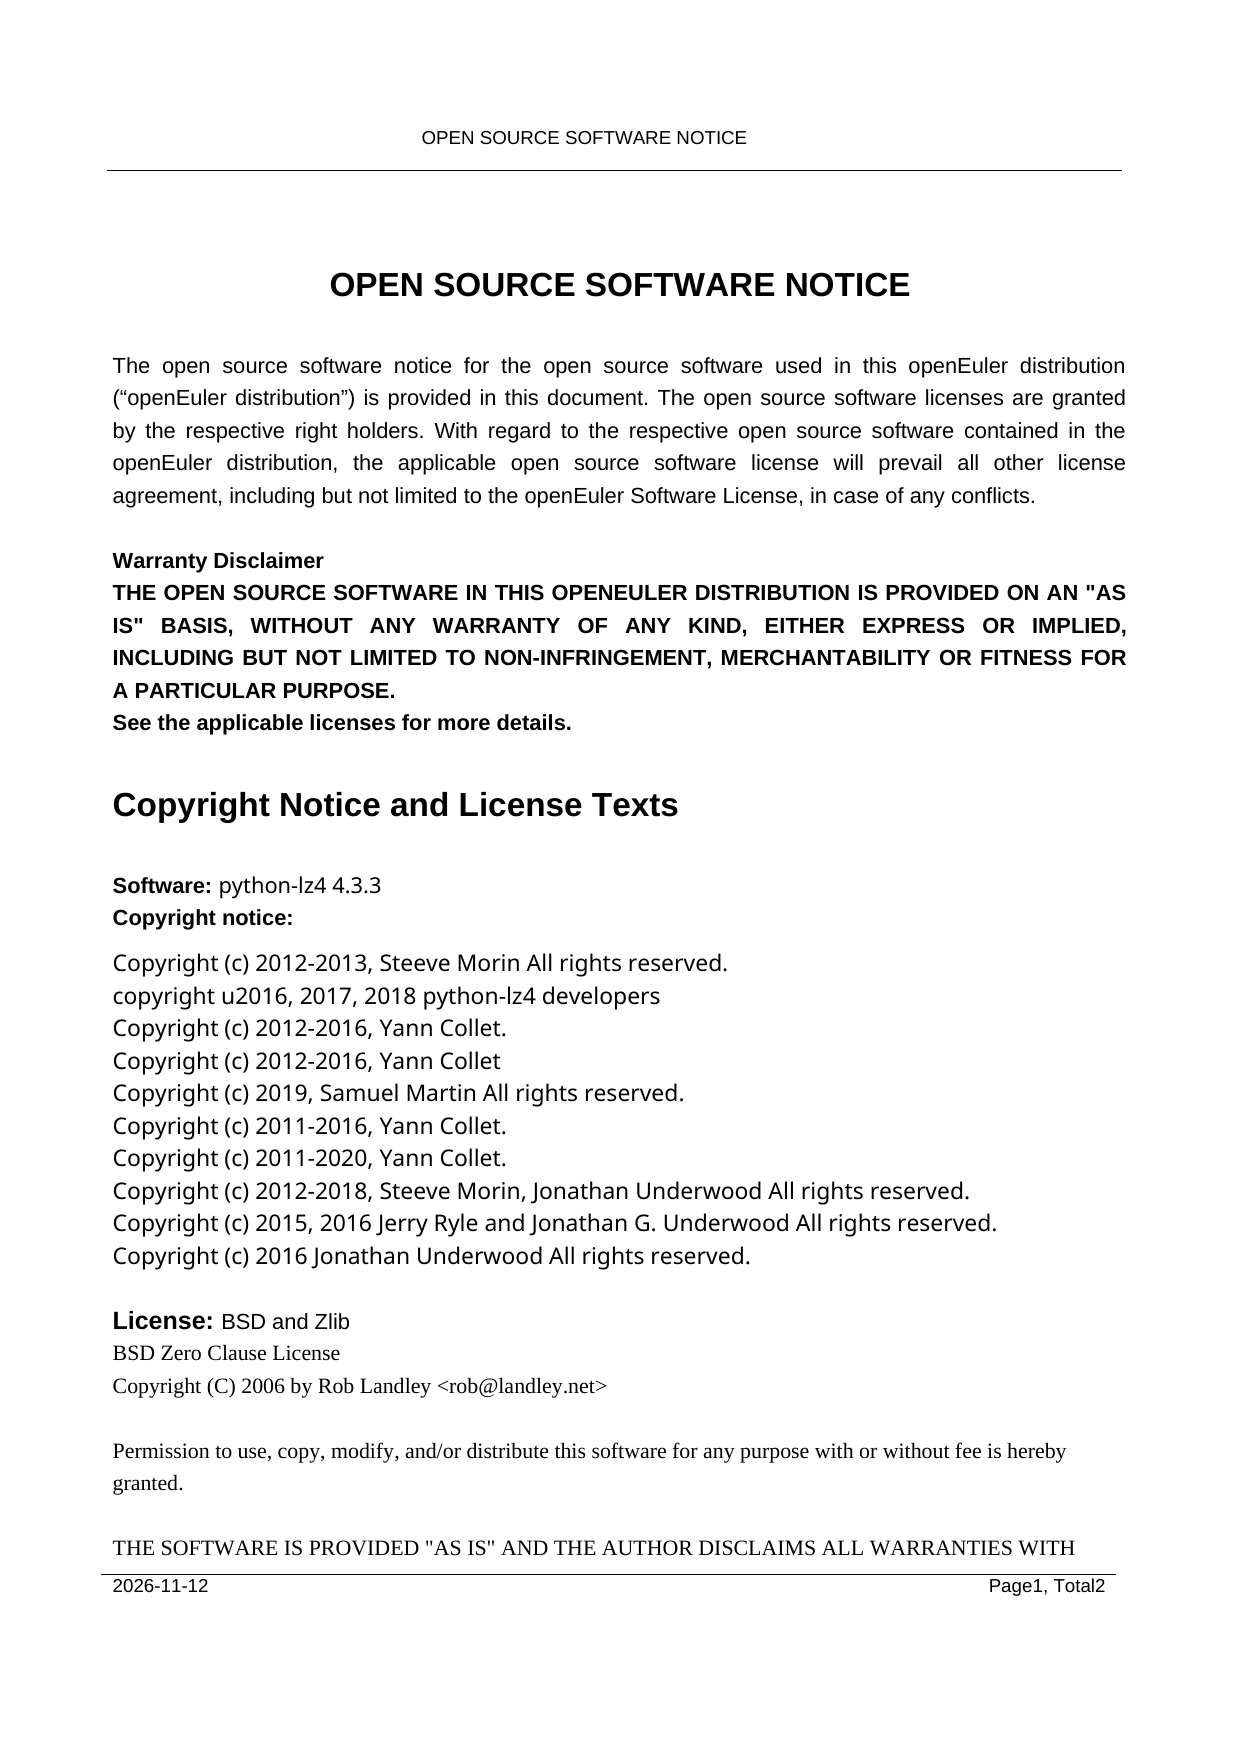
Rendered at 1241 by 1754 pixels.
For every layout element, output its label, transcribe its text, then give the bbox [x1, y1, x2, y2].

text Copyright (c) 2012-2013, Steeve Morin All rights reserved. copyright u2016, 2017, 2018 python-lz4 developers Copyright (c) 2012-2016, Yann Collet. Copyright (c) 2012-2016, Yann Collet Copyright (c) 2019, Samuel Martin All rights reserved. Copyright (c) 2011-2016, Yann Collet. Copyright (c) 2011-2020, Yann Collet. Copyright (c) 2012-2018, Steeve Morin, Jonathan Underwood All rights reserved. Copyright (c) 2015, 2016 Jerry Ryle and Jonathan G. Underwood All rights reserved. Copyright (c) 2016 Jonathan Underwood All rights reserved. [112, 947, 1128, 1304]
text Warranty Disclaimer [112, 544, 1128, 576]
text OPEN SOURCE SOFTWARE NOTICE [112, 251, 1128, 316]
title Software: python-lz4 4.3.3 [112, 869, 1128, 901]
text License: BSD and Zlib [112, 1304, 1128, 1337]
text THE OPEN SOURCE SOFTWARE IN THIS OPENEULER DISTRIBUTION IS PROVIDED ON AN "AS IS" BASIS, WITHOUT ANY WARRANTY OF ANY KIND, EITHER EXPRESS OR IMPLIED, INCLUDING BUT NOT LIMITED TO NON-INFRINGEMENT, MERCHANTABILITY OR FITNESS FOR A PARTICULAR PURPOSE. See the applicable licenses for more details. [112, 576, 1128, 739]
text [112, 1337, 1128, 1564]
text The open source software notice for the open source software used in this openEuler distribution (“openEuler distribution”) is provided in this document. The open source software licenses are granted by the respective right holders. With regard to the respective open source software contained in the openEuler distribution, the applicable open source software license will prevail all other license agreement, including but not limited to the openEuler Software License, in case of any conflicts. [112, 349, 1128, 511]
text Copyright Notice and License Texts [112, 771, 1128, 836]
text Copyright notice: [112, 901, 1128, 934]
